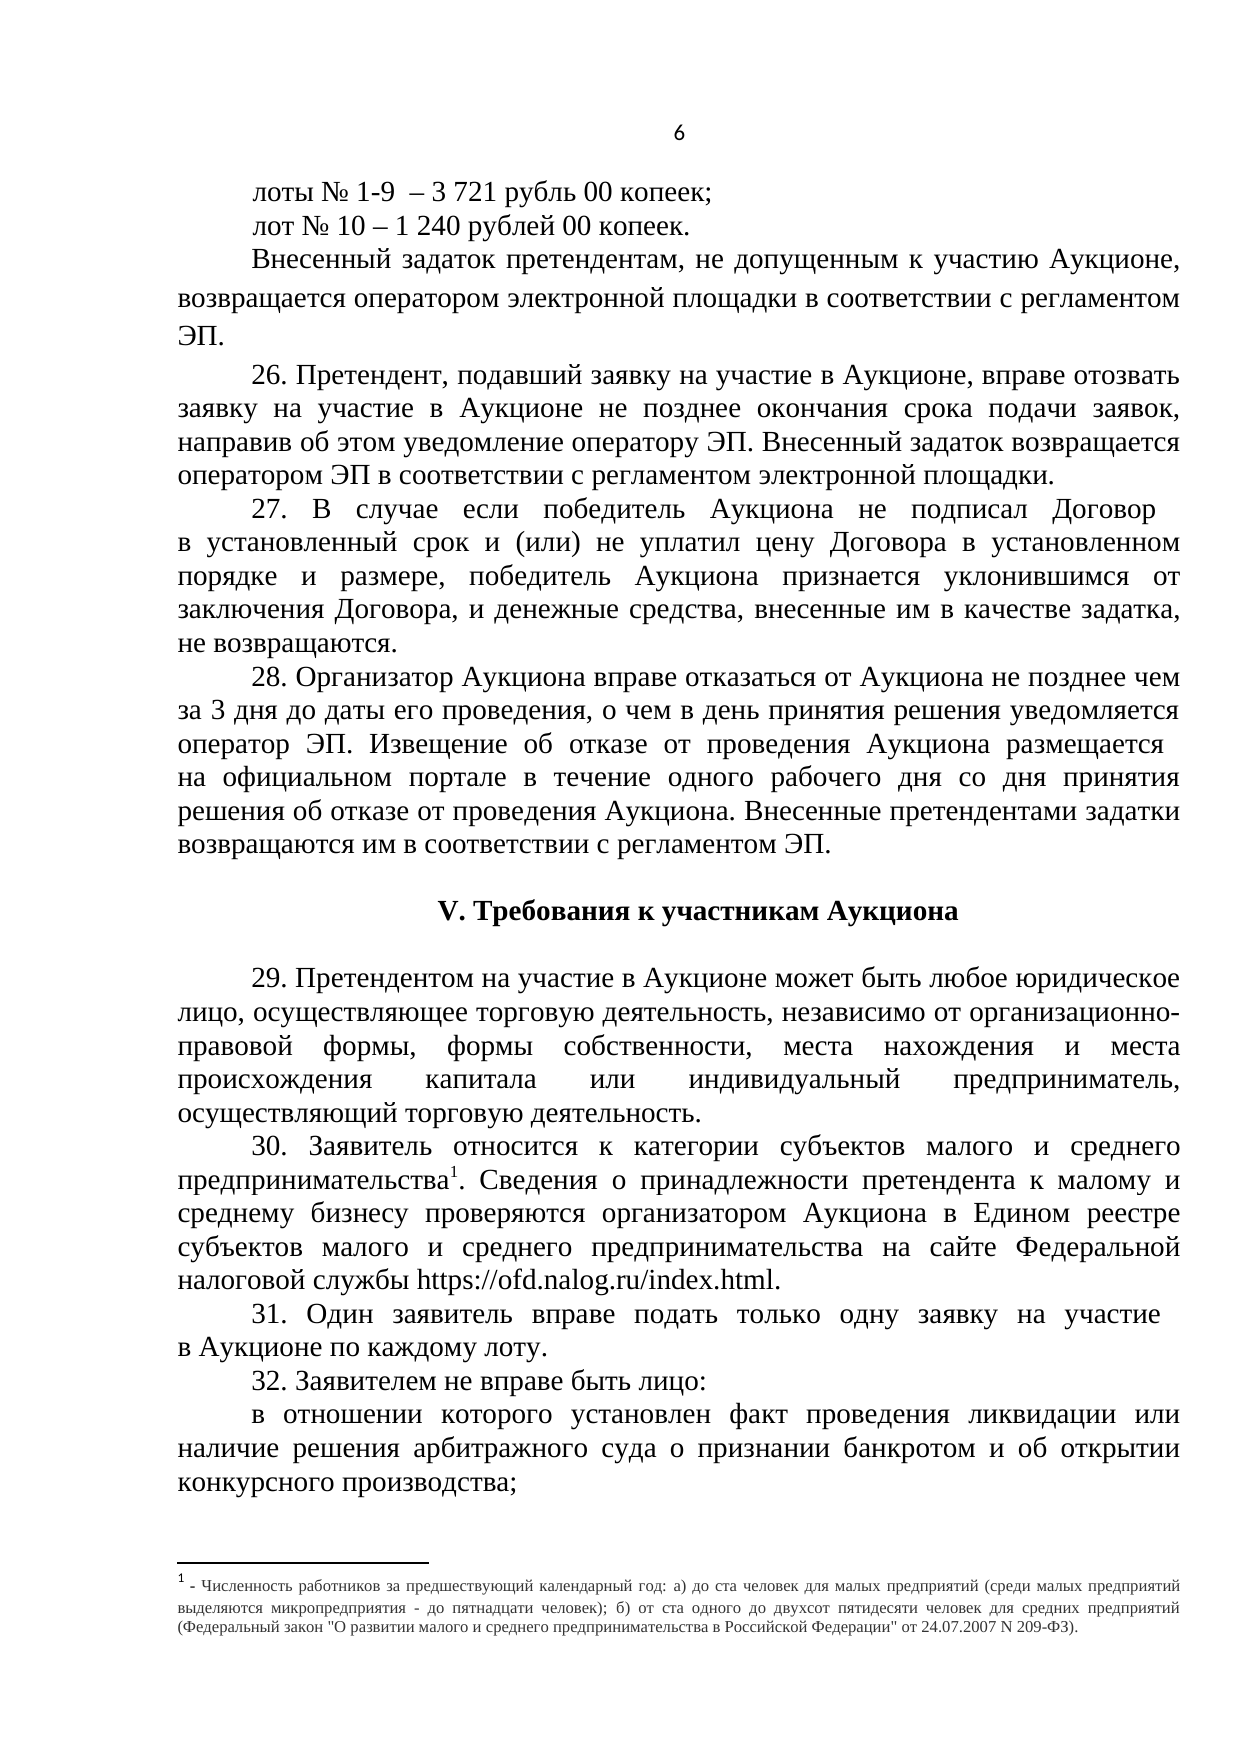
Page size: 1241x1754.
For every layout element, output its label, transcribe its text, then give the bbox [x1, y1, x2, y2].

text 28. Организатор Аукциона вправе отказаться от Аукциона не позднее чем за 3 дня до даты его проведения, о чем в день принятия решения уведомляется оператор ЭП. Извещение об отказе от проведения Аукциона размещается на официальном портале в течение одного рабочего дня со дня принятия решения об отказе от проведения Аукциона. Внесенные претендентами задатки возвращаются им в соответствии с регламентом ЭП. [177, 659, 1181, 860]
text в отношении которого установлен факт проведения ликвидации или наличие решения арбитражного суда о признании банкротом и об открытии конкурсного производства; [177, 1397, 1181, 1497]
text лот № 10 – 1 240 рублей 00 копеек. [252, 208, 1181, 241]
text 31. Один заявитель вправе подать только одну заявку на участие в Аукционе по каждому лоту. [177, 1296, 1181, 1363]
list 32. Заявителем не вправе быть лицо: [251, 1363, 1181, 1397]
text 30. Заявитель относится к категории субъектов малого и среднего предпринимательства. Сведения о принадлежности претендента к малому и среднему бизнесу проверяются организатором Аукциона в Едином реестре субъектов малого и среднего предпринимательства на сайте Федеральной налоговой службы https://ofd.nalog.ru/index.html. [177, 1262, 1181, 1296]
text 27. В случае если победитель Аукциона не подписал Договор в установленный срок и (или) не уплатил цену Договора в установленном порядке и размере, победитель Аукциона признается уклонившимся от заключения Договора, и денежные средства, внесенные им в качестве задатка, не возвращаются. [177, 491, 1181, 659]
text 30. Заявитель относится к категории субъектов малого и среднего предпринимательства. Сведения о принадлежности претендента к малому и среднему бизнесу проверяются организатором Аукциона в Едином реестре субъектов малого и среднего предпринимательства на сайте Федеральной налоговой службы https://ofd.nalog.ru/index.html. [177, 1128, 1181, 1195]
text V. Требования к участникам Аукциона [215, 893, 1181, 927]
text Внесенный задаток претендентам, не допущенным к участию Аукционе, возвращается оператором электронной площадки в соответствии с регламентом ЭП. [177, 241, 1181, 352]
text 29. Претендентом на участие в Аукционе может быть любое юридическое лицо, осуществляющее торговую деятельность, независимо от организационно-правовой формы, формы собственности, места нахождения и места происхождения капитала или индивидуальный предприниматель, осуществляющий торговую деятельность. [177, 961, 1181, 1128]
text 26. Претендент, подавший заявку на участие в Аукционе, вправе отозвать заявку на участие в Аукционе не позднее окончания срока подачи заявок, направив об этом уведомление оператору ЭП. Внесенный задаток возвращается оператором ЭП в соответствии с регламентом электронной площадки. [177, 357, 1181, 491]
text лоты № 1-9 – 3 721 рубль 00 копеек; [252, 174, 1181, 208]
